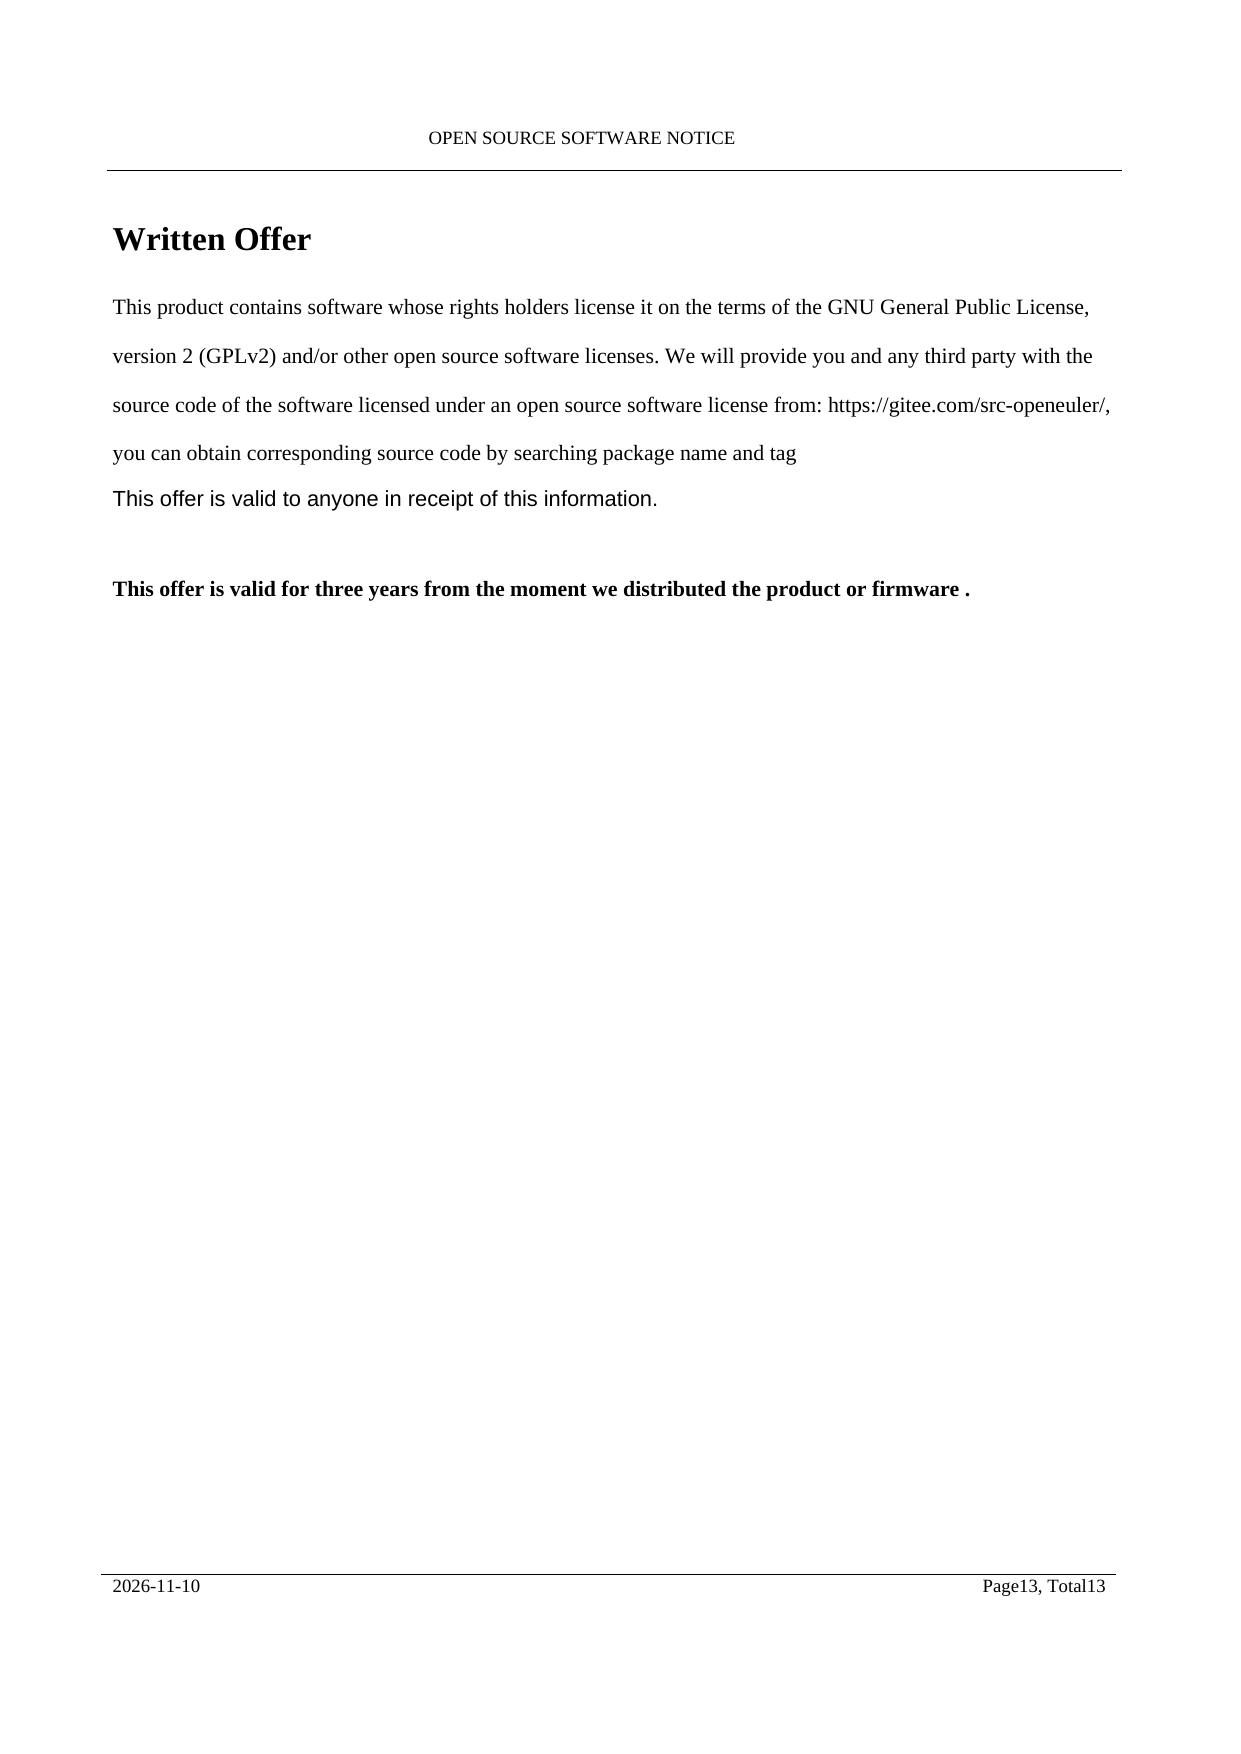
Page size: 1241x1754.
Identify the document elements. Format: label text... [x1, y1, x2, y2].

text This offer is valid for three years from the moment we distributed the product or firmware . [112, 572, 1128, 604]
text This product contains software whose rights holders license it on the terms of the GNU General Public License, version 2 (GPLv2) and/or other open source software licenses. We will provide you and any third party with the source code of the software licensed under an open source software license from: https://gitee.com/src-openeuler/, you can obtain corresponding source code by searching package name and tag [112, 291, 1128, 469]
text This offer is valid to anyone in receipt of this information. [112, 482, 1128, 514]
text Written Offer [112, 206, 1128, 271]
